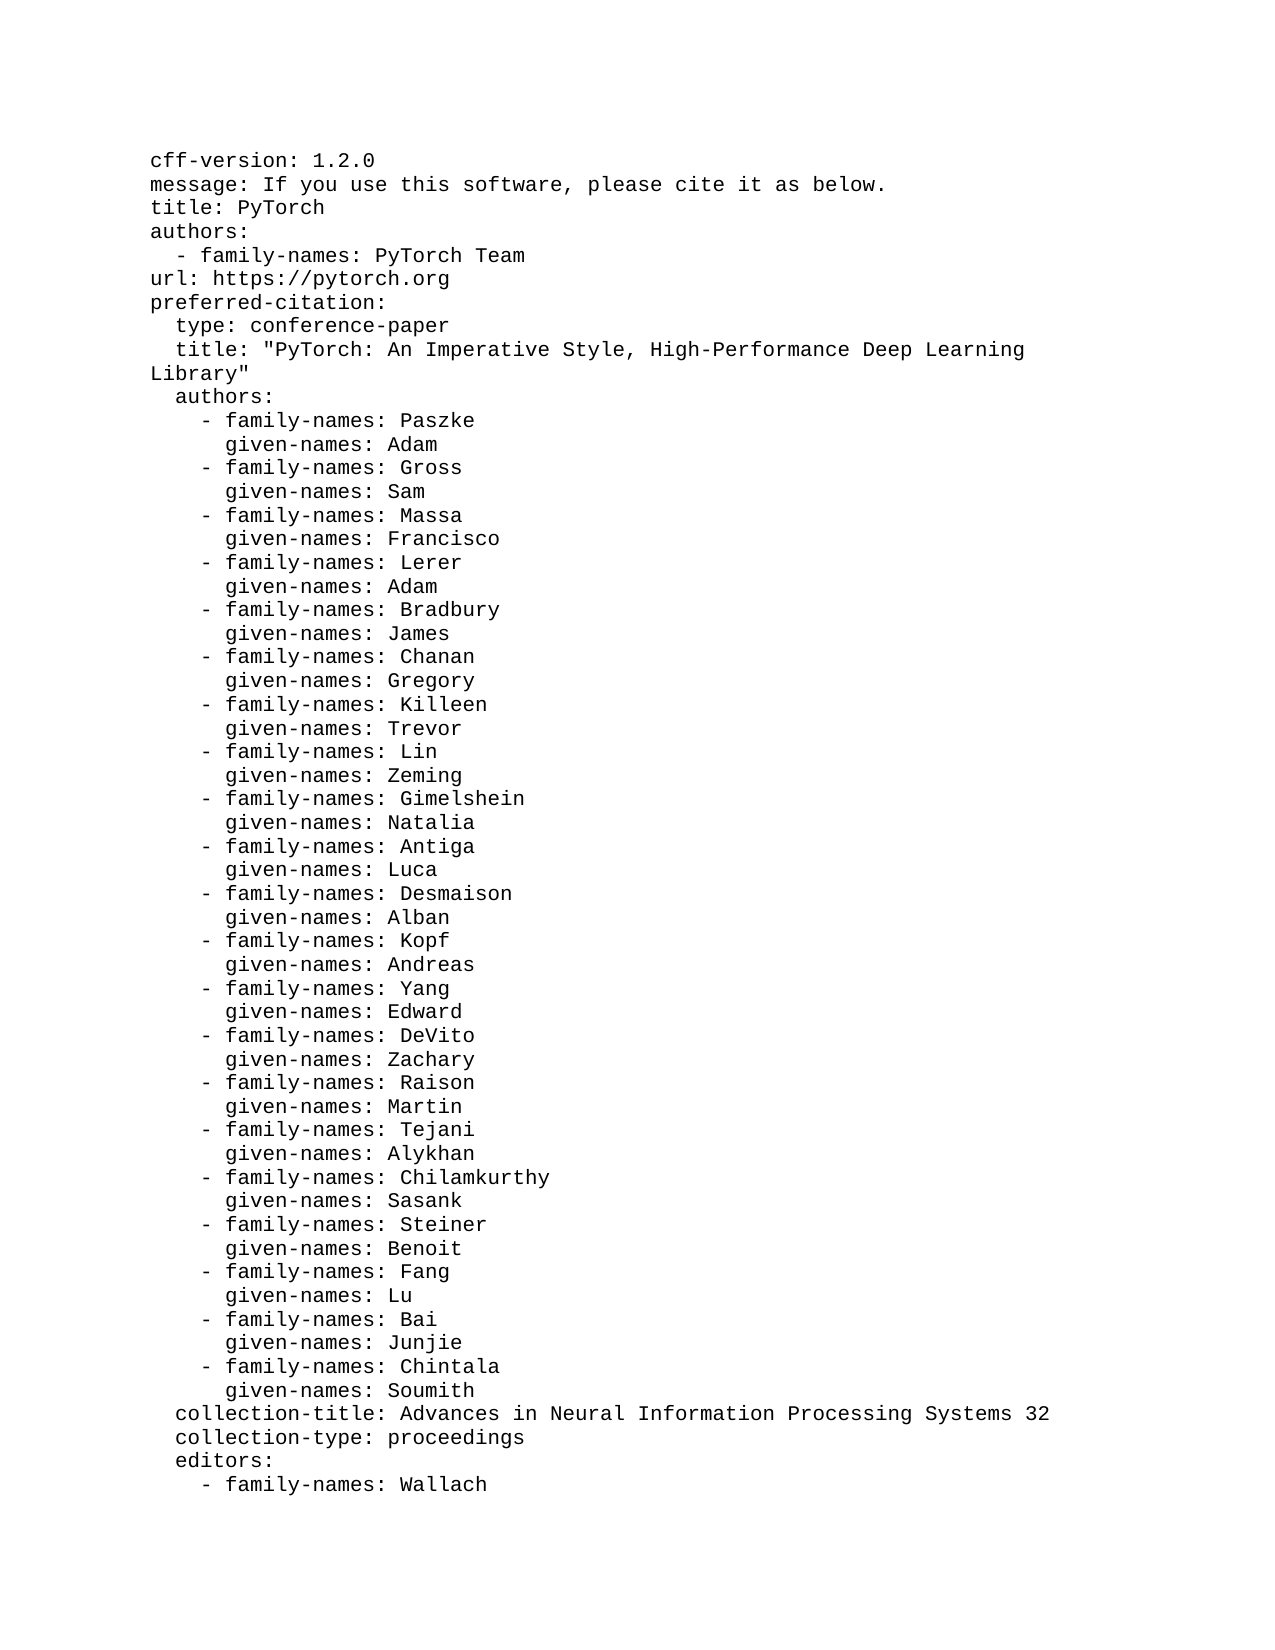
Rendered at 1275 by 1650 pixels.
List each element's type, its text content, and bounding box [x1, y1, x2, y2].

text - family-names: Gimelshein [150, 788, 1125, 812]
text collection-type: proceedings [150, 1427, 1125, 1451]
text given-names: Alban [150, 907, 1125, 930]
text - family-names: Kopf [150, 930, 1125, 954]
text - family-names: Yang [150, 978, 1125, 1001]
text title: "PyTorch: An Imperative Style, High-Performance Deep Learning Library" [150, 339, 1125, 386]
text - family-names: Chilamkurthy [150, 1167, 1125, 1190]
text url: https://pytorch.org [150, 268, 1125, 292]
text given-names: Zachary [150, 1048, 1125, 1072]
text given-names: Martin [150, 1096, 1125, 1119]
text preferred-citation: [150, 292, 1125, 316]
text - family-names: Gross [150, 457, 1125, 481]
text given-names: Trevor [150, 717, 1125, 741]
text given-names: Andreas [150, 954, 1125, 978]
text - family-names: Lerer [150, 552, 1125, 576]
text authors: [150, 386, 1125, 410]
text collection-title: Advances in Neural Information Processing Systems 32 [150, 1403, 1125, 1427]
text given-names: Soumith [150, 1379, 1125, 1403]
text - family-names: Paszke [150, 410, 1125, 434]
text given-names: Francisco [150, 528, 1125, 552]
text - family-names: PyTorch Team [150, 244, 1125, 268]
text given-names: Sam [150, 481, 1125, 505]
text given-names: Adam [150, 576, 1125, 599]
text - family-names: Chanan [150, 647, 1125, 670]
text - family-names: Tejani [150, 1119, 1125, 1143]
text given-names: Sasank [150, 1190, 1125, 1214]
text cff-version: 1.2.0 [150, 150, 1125, 174]
text - family-names: Lin [150, 741, 1125, 765]
text - family-names: Fang [150, 1261, 1125, 1285]
text - family-names: Bradbury [150, 599, 1125, 623]
text given-names: Edward [150, 1001, 1125, 1025]
text given-names: Lu [150, 1285, 1125, 1309]
text - family-names: Desmaison [150, 883, 1125, 907]
text - family-names: Steiner [150, 1214, 1125, 1238]
text given-names: James [150, 623, 1125, 647]
text given-names: Adam [150, 434, 1125, 457]
text given-names: Junjie [150, 1332, 1125, 1356]
text message: If you use this software, please cite it as below. [150, 174, 1125, 197]
text title: PyTorch [150, 197, 1125, 221]
text given-names: Benoit [150, 1238, 1125, 1261]
text - family-names: Massa [150, 505, 1125, 528]
text type: conference-paper [150, 316, 1125, 339]
text - family-names: Bai [150, 1309, 1125, 1332]
text given-names: Natalia [150, 812, 1125, 836]
text given-names: Luca [150, 859, 1125, 883]
text - family-names: Chintala [150, 1356, 1125, 1379]
text editors: [150, 1451, 1125, 1474]
text - family-names: Wallach [150, 1474, 1125, 1498]
text given-names: Zeming [150, 765, 1125, 788]
text - family-names: Antiga [150, 836, 1125, 859]
text - family-names: DeVito [150, 1025, 1125, 1048]
text - family-names: Raison [150, 1072, 1125, 1096]
text authors: [150, 221, 1125, 244]
text - family-names: Killeen [150, 694, 1125, 717]
text given-names: Alykhan [150, 1143, 1125, 1167]
text given-names: Gregory [150, 670, 1125, 694]
